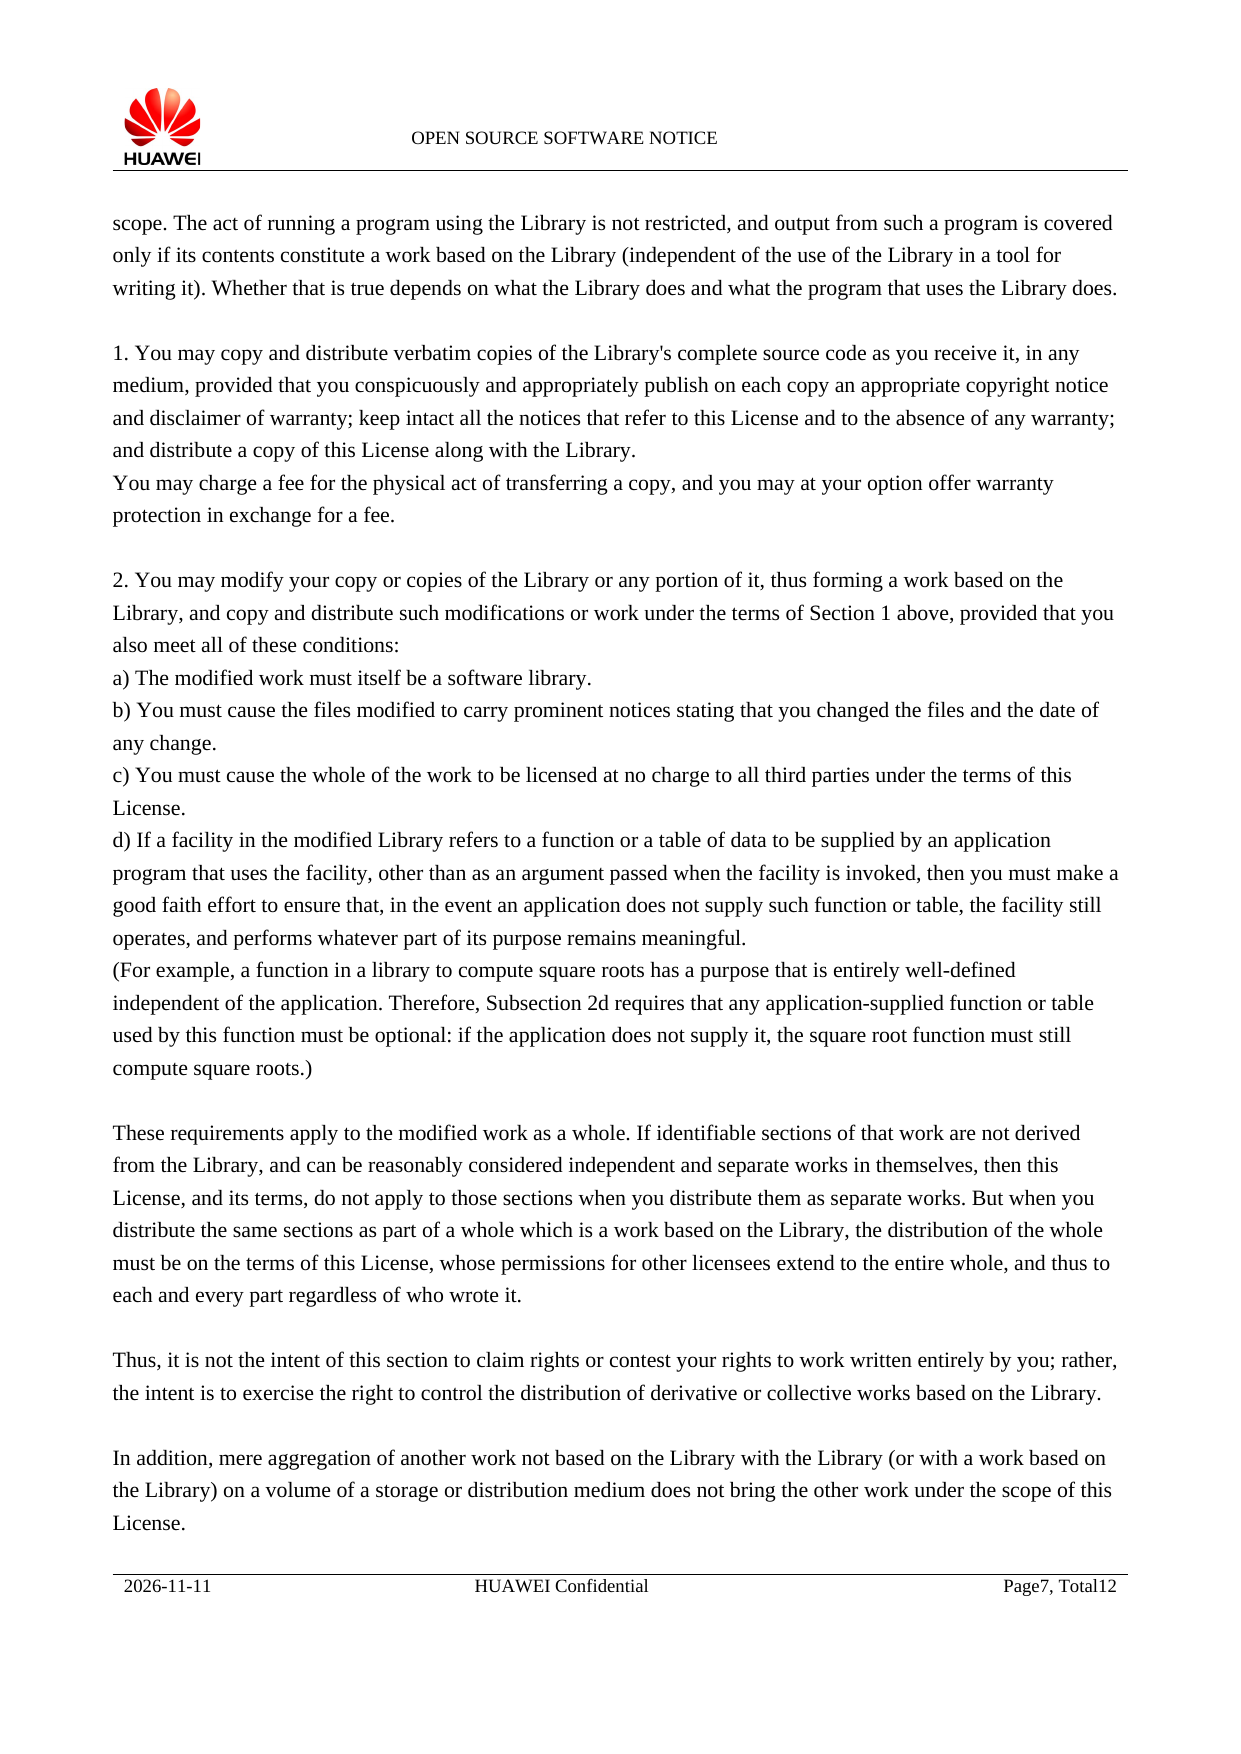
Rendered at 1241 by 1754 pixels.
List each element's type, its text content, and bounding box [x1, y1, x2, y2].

picture [124, 88, 201, 165]
